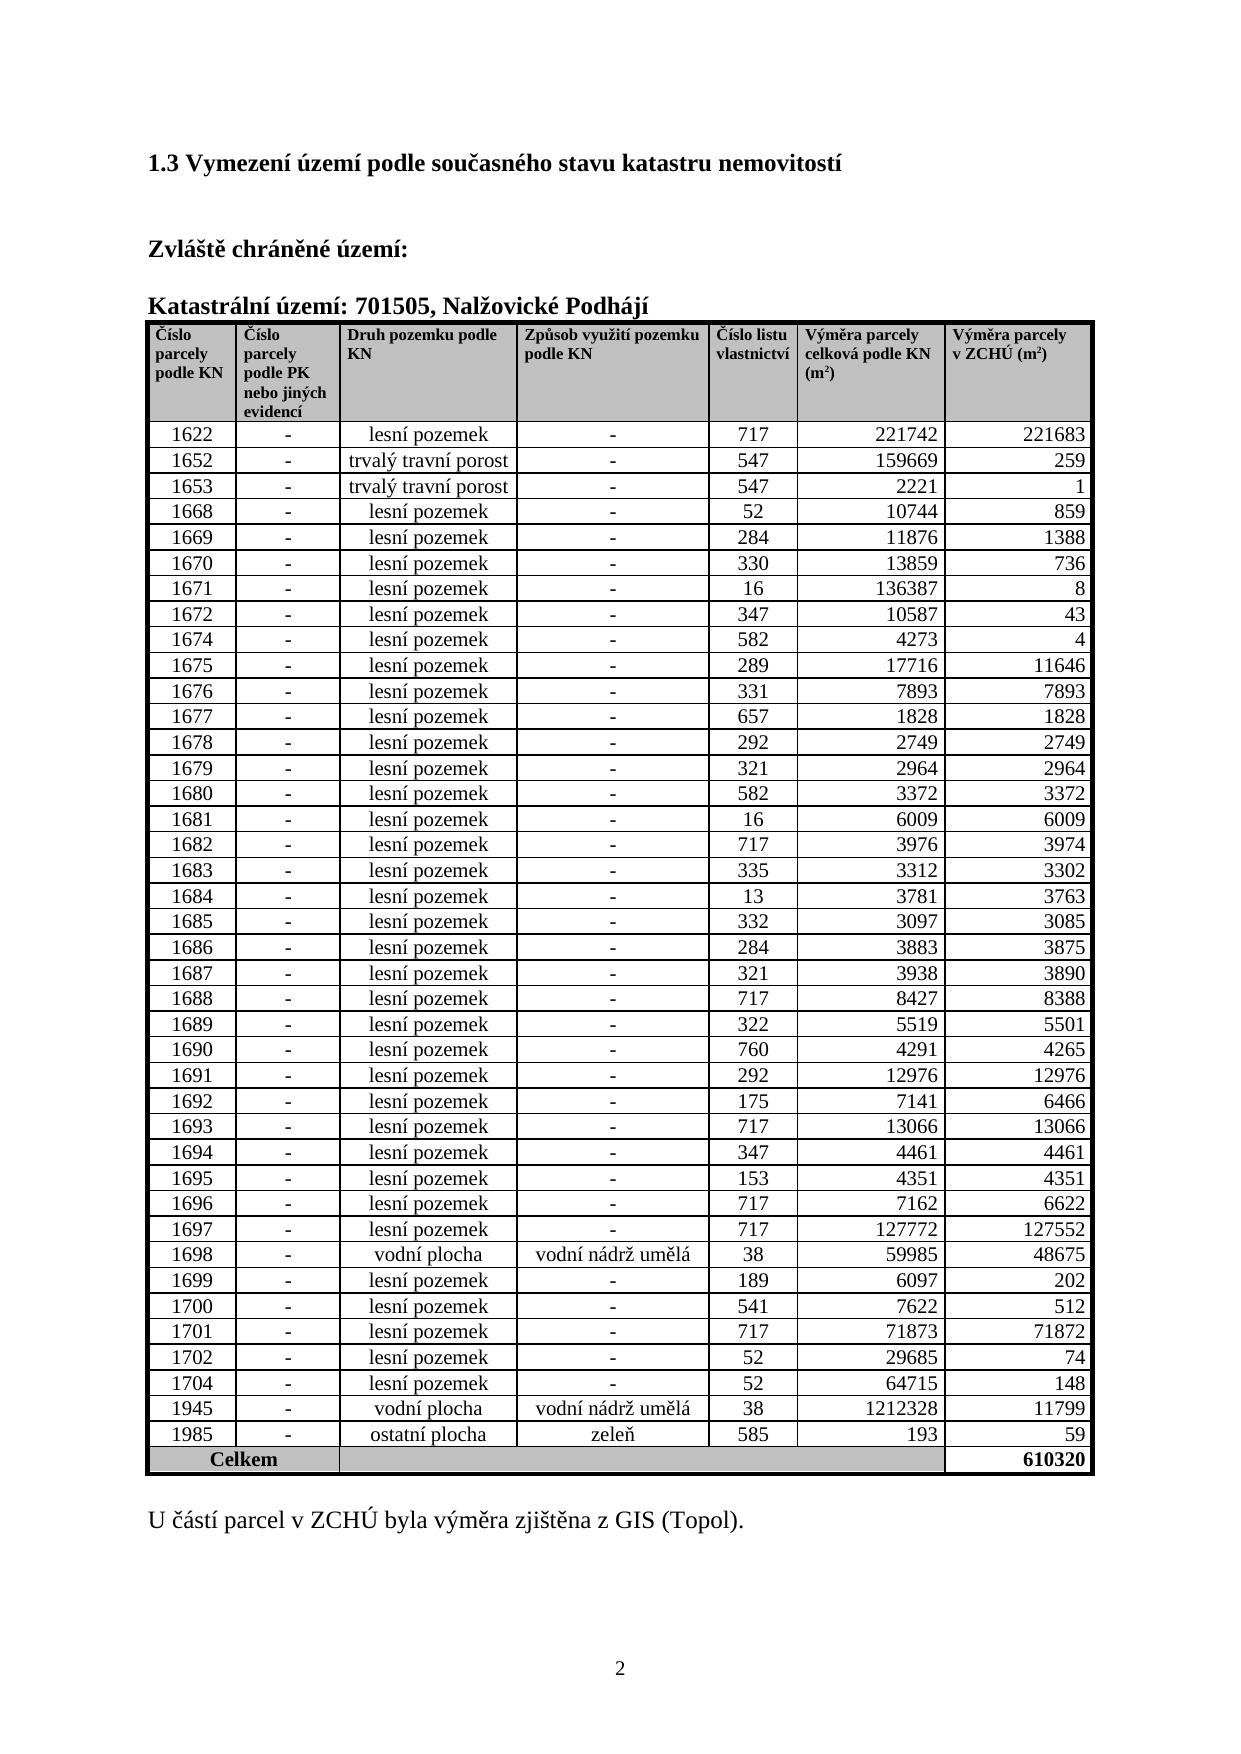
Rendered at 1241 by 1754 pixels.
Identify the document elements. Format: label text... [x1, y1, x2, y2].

table_cell 13 [710, 884, 797, 908]
table_cell 127552 [946, 1217, 1090, 1241]
table_header Číslo listu vlastnictví [710, 325, 797, 421]
table_cell 1696 [150, 1191, 235, 1215]
table_cell lesní pozemek [341, 935, 516, 959]
table_cell lesní pozemek [341, 1319, 516, 1343]
table_cell 717 [710, 1114, 797, 1138]
table_cell 8 [946, 576, 1090, 600]
table_cell 1699 [150, 1268, 235, 1292]
table_cell - [518, 679, 708, 703]
table_cell 1698 [150, 1242, 235, 1266]
table_cell 3883 [798, 935, 944, 959]
table_cell 16 [710, 807, 797, 831]
table_cell 4273 [798, 627, 944, 651]
table_cell 717 [710, 1217, 797, 1241]
table_cell 1687 [150, 961, 235, 984]
table_cell - [518, 525, 708, 549]
table_cell 38 [710, 1242, 797, 1266]
table_cell 1622 [150, 422, 235, 446]
table_cell - [237, 1012, 339, 1036]
table_cell - [237, 1140, 339, 1164]
table_cell 335 [710, 858, 797, 882]
table_cell - [518, 884, 708, 908]
table_cell vodní nádrž umělá [518, 1396, 708, 1420]
table_cell - [237, 1268, 339, 1292]
table_cell 1700 [150, 1294, 235, 1318]
table_cell 7141 [798, 1089, 944, 1113]
table_cell 547 [710, 474, 797, 498]
table_cell 202 [946, 1268, 1090, 1292]
table_cell 2749 [946, 730, 1090, 754]
table_cell 1681 [150, 807, 235, 831]
table_cell 17716 [798, 653, 944, 677]
table_cell - [237, 679, 339, 703]
table_cell 38 [710, 1396, 797, 1420]
table_cell lesní pozemek [341, 986, 516, 1010]
table_cell - [518, 986, 708, 1010]
table_header Výměra parcely v ZCHÚ (m2) [946, 325, 1090, 421]
table_cell 292 [710, 1063, 797, 1087]
table_cell - [237, 986, 339, 1010]
table_cell 1388 [946, 525, 1090, 549]
table_cell - [518, 1371, 708, 1394]
table_cell 6009 [946, 807, 1090, 831]
table_cell lesní pozemek [341, 1012, 516, 1036]
table_cell 3372 [946, 781, 1090, 805]
table_cell 48675 [946, 1242, 1090, 1266]
table_cell lesní pozemek [341, 525, 516, 549]
table_cell - [237, 858, 339, 882]
table_cell lesní pozemek [341, 909, 516, 933]
table_cell lesní pozemek [341, 807, 516, 831]
table_cell 13066 [946, 1114, 1090, 1138]
table_cell - [237, 884, 339, 908]
table_cell 1686 [150, 935, 235, 959]
table_cell 610320 [946, 1447, 1090, 1471]
table_cell - [237, 474, 339, 498]
table_cell 547 [710, 448, 797, 472]
table_cell 1670 [150, 551, 235, 574]
table_cell 64715 [798, 1371, 944, 1394]
table_cell 1677 [150, 704, 235, 728]
table_cell - [237, 602, 339, 626]
table_cell 2964 [946, 756, 1090, 779]
table_cell 2221 [798, 474, 944, 498]
table_cell 585 [710, 1422, 797, 1446]
table_cell lesní pozemek [341, 679, 516, 703]
table_cell 321 [710, 961, 797, 984]
table_cell 4461 [946, 1140, 1090, 1164]
subtitle 1.3 Vymezení území podle současného stavu katastru nemovitostí [148, 148, 1092, 176]
table_cell 1672 [150, 602, 235, 626]
table_cell 1671 [150, 576, 235, 600]
table_cell zeleň [518, 1422, 708, 1446]
table_cell lesní pozemek [341, 1114, 516, 1138]
table_cell 12976 [946, 1063, 1090, 1087]
table_cell - [518, 1319, 708, 1343]
table_cell - [518, 935, 708, 959]
table_cell 1680 [150, 781, 235, 805]
table_cell - [518, 576, 708, 600]
table_cell - [237, 781, 339, 805]
table_cell 3875 [946, 935, 1090, 959]
table_cell 717 [710, 986, 797, 1010]
table_cell - [518, 448, 708, 472]
table_cell 4265 [946, 1037, 1090, 1061]
table_cell 59 [946, 1422, 1090, 1446]
table_cell 43 [946, 602, 1090, 626]
table_cell 321 [710, 756, 797, 779]
table_cell 292 [710, 730, 797, 754]
table_cell - [518, 832, 708, 856]
table_cell lesní pozemek [341, 756, 516, 779]
table_cell 5519 [798, 1012, 944, 1036]
table_cell 153 [710, 1166, 797, 1189]
table_cell lesní pozemek [341, 884, 516, 908]
table_cell 189 [710, 1268, 797, 1292]
text Katastrální území: 701505, Nalžovické Podhájí [148, 291, 1092, 320]
table_cell 6097 [798, 1268, 944, 1292]
table_cell lesní pozemek [341, 653, 516, 677]
table_cell 1678 [150, 730, 235, 754]
table_cell 1693 [150, 1114, 235, 1138]
table_cell - [237, 525, 339, 549]
table_cell 1694 [150, 1140, 235, 1164]
table_cell 332 [710, 909, 797, 933]
table_header Způsob využití pozemku podle KN [518, 325, 708, 421]
table_cell 3976 [798, 832, 944, 856]
table_cell - [518, 499, 708, 523]
table_cell - [237, 1319, 339, 1343]
table_cell vodní nádrž umělá [518, 1242, 708, 1266]
text U částí parcel v ZCHÚ byla výměra zjištěna z GIS (Topol). [148, 1505, 1092, 1534]
table_cell lesní pozemek [341, 627, 516, 651]
table_cell 1697 [150, 1217, 235, 1241]
table_cell Celkem [150, 1447, 339, 1471]
table_cell lesní pozemek [341, 499, 516, 523]
table_cell 11646 [946, 653, 1090, 677]
table_cell 3085 [946, 909, 1090, 933]
table_cell lesní pozemek [341, 858, 516, 882]
table_cell 5501 [946, 1012, 1090, 1036]
table_cell 1690 [150, 1037, 235, 1061]
table_cell - [237, 576, 339, 600]
table_cell 1653 [150, 474, 235, 498]
table_cell 1674 [150, 627, 235, 651]
table_cell lesní pozemek [341, 704, 516, 728]
table_cell 1945 [150, 1396, 235, 1420]
table_cell - [237, 1191, 339, 1215]
table_cell 259 [946, 448, 1090, 472]
table_cell 52 [710, 1371, 797, 1394]
table_cell 1692 [150, 1089, 235, 1113]
table_cell lesní pozemek [341, 1191, 516, 1215]
table_cell - [518, 1114, 708, 1138]
table_cell 3097 [798, 909, 944, 933]
table_cell 582 [710, 627, 797, 651]
table_cell - [518, 1345, 708, 1369]
table_cell 11876 [798, 525, 944, 549]
table_cell 1685 [150, 909, 235, 933]
table_cell 541 [710, 1294, 797, 1318]
table_cell 3763 [946, 884, 1090, 908]
table_header Výměra parcely celková podle KN (m2) [798, 325, 944, 421]
table_cell - [237, 1037, 339, 1061]
table_cell 330 [710, 551, 797, 574]
table_cell - [237, 499, 339, 523]
table_cell 1702 [150, 1345, 235, 1369]
table_cell - [237, 1217, 339, 1241]
table_cell 1695 [150, 1166, 235, 1189]
table_cell - [518, 1191, 708, 1215]
table_cell - [237, 1422, 339, 1446]
table_cell 2964 [798, 756, 944, 779]
table_cell 1985 [150, 1422, 235, 1446]
table_cell 4 [946, 627, 1090, 651]
table_cell 175 [710, 1089, 797, 1113]
table_cell 289 [710, 653, 797, 677]
table_cell 322 [710, 1012, 797, 1036]
table_cell lesní pozemek [341, 1063, 516, 1087]
table_cell 760 [710, 1037, 797, 1061]
table_cell 13066 [798, 1114, 944, 1138]
table_cell 1669 [150, 525, 235, 549]
table_cell 284 [710, 935, 797, 959]
table_header Druh pozemku podle KN [341, 325, 516, 421]
table_cell vodní plocha [341, 1242, 516, 1266]
table_cell 331 [710, 679, 797, 703]
table_cell 1212328 [798, 1396, 944, 1420]
table_cell 59985 [798, 1242, 944, 1266]
table_cell 10587 [798, 602, 944, 626]
table_cell - [518, 602, 708, 626]
table_cell 717 [710, 1319, 797, 1343]
table_cell - [237, 1242, 339, 1266]
table_cell 1679 [150, 756, 235, 779]
table_cell 1828 [946, 704, 1090, 728]
table_cell 4351 [798, 1166, 944, 1189]
table_cell lesní pozemek [341, 1371, 516, 1394]
table_cell - [237, 448, 339, 472]
table_cell lesní pozemek [341, 1140, 516, 1164]
table_cell lesní pozemek [341, 781, 516, 805]
table_cell 12976 [798, 1063, 944, 1087]
table_cell 3372 [798, 781, 944, 805]
table_cell 1684 [150, 884, 235, 908]
table_cell - [237, 961, 339, 984]
table_cell 1 [946, 474, 1090, 498]
table_cell - [237, 1063, 339, 1087]
table_cell - [237, 1089, 339, 1113]
table_cell lesní pozemek [341, 1268, 516, 1292]
table_cell 193 [798, 1422, 944, 1446]
table_cell trvalý travní porost [341, 474, 516, 498]
table_cell 13859 [798, 551, 944, 574]
table_cell - [518, 756, 708, 779]
table_cell 159669 [798, 448, 944, 472]
table_cell 16 [710, 576, 797, 600]
table_cell - [518, 422, 708, 446]
table_cell 717 [710, 832, 797, 856]
table_cell 71872 [946, 1319, 1090, 1343]
table_cell - [518, 1063, 708, 1087]
table_cell 1689 [150, 1012, 235, 1036]
table_cell 127772 [798, 1217, 944, 1241]
table_cell vodní plocha [341, 1396, 516, 1420]
table_cell 221683 [946, 422, 1090, 446]
table_cell - [237, 653, 339, 677]
table_cell 3938 [798, 961, 944, 984]
table_cell 2749 [798, 730, 944, 754]
table_cell 859 [946, 499, 1090, 523]
table_cell 8427 [798, 986, 944, 1010]
table_cell - [518, 704, 708, 728]
table_cell lesní pozemek [341, 832, 516, 856]
table_cell lesní pozemek [341, 730, 516, 754]
table_cell 221742 [798, 422, 944, 446]
table_cell 11799 [946, 1396, 1090, 1420]
table_cell lesní pozemek [341, 551, 516, 574]
table_cell - [518, 551, 708, 574]
table_cell - [237, 1371, 339, 1394]
table_cell 74 [946, 1345, 1090, 1369]
table_cell 1704 [150, 1371, 235, 1394]
table_cell 7622 [798, 1294, 944, 1318]
table_cell 3312 [798, 858, 944, 882]
table_cell - [518, 1217, 708, 1241]
table_cell trvalý travní porost [341, 448, 516, 472]
table_cell - [237, 1114, 339, 1138]
table_cell 1701 [150, 1319, 235, 1343]
table_cell lesní pozemek [341, 1345, 516, 1369]
table_cell - [518, 781, 708, 805]
table_cell 347 [710, 602, 797, 626]
table_cell [340, 1447, 944, 1471]
table_cell 1828 [798, 704, 944, 728]
table_cell 1682 [150, 832, 235, 856]
table_cell 347 [710, 1140, 797, 1164]
table_cell 136387 [798, 576, 944, 600]
table_cell 71873 [798, 1319, 944, 1343]
table_cell - [518, 858, 708, 882]
table_cell lesní pozemek [341, 1217, 516, 1241]
table_cell 3302 [946, 858, 1090, 882]
table_cell - [237, 730, 339, 754]
table_cell 1652 [150, 448, 235, 472]
table_cell 736 [946, 551, 1090, 574]
table_cell lesní pozemek [341, 1166, 516, 1189]
table_cell lesní pozemek [341, 1089, 516, 1113]
table_cell - [237, 627, 339, 651]
table_header Číslo parcely podle KN [150, 325, 235, 421]
table_cell - [237, 935, 339, 959]
table_cell 512 [946, 1294, 1090, 1318]
table_cell 10744 [798, 499, 944, 523]
table_cell - [237, 551, 339, 574]
table_cell 717 [710, 422, 797, 446]
table_cell 52 [710, 499, 797, 523]
table_cell - [518, 1166, 708, 1189]
table_cell - [518, 1012, 708, 1036]
table_cell - [237, 909, 339, 933]
table_cell - [237, 1294, 339, 1318]
table_cell 1676 [150, 679, 235, 703]
table_cell 6622 [946, 1191, 1090, 1215]
table_cell 7893 [946, 679, 1090, 703]
table_cell - [518, 807, 708, 831]
table_cell 52 [710, 1345, 797, 1369]
table_cell lesní pozemek [341, 1037, 516, 1061]
table_cell - [237, 756, 339, 779]
table_cell 7162 [798, 1191, 944, 1215]
table_cell - [518, 627, 708, 651]
table_cell 284 [710, 525, 797, 549]
table_cell lesní pozemek [341, 576, 516, 600]
table_cell 6466 [946, 1089, 1090, 1113]
table_cell 582 [710, 781, 797, 805]
table_cell - [518, 730, 708, 754]
table_cell - [518, 1268, 708, 1292]
table_cell - [237, 704, 339, 728]
table_cell 3974 [946, 832, 1090, 856]
table_cell 6009 [798, 807, 944, 831]
table_cell 1668 [150, 499, 235, 523]
table_cell ostatní plocha [341, 1422, 516, 1446]
table_cell 8388 [946, 986, 1090, 1010]
table_cell 657 [710, 704, 797, 728]
table_cell 4291 [798, 1037, 944, 1061]
table_cell 1675 [150, 653, 235, 677]
table_cell 148 [946, 1371, 1090, 1394]
table_cell - [518, 909, 708, 933]
table_cell lesní pozemek [341, 602, 516, 626]
table_cell 1683 [150, 858, 235, 882]
table_cell 717 [710, 1191, 797, 1215]
table_cell - [518, 1089, 708, 1113]
table_cell - [518, 653, 708, 677]
table_cell lesní pozemek [341, 1294, 516, 1318]
table_cell lesní pozemek [341, 422, 516, 446]
table_cell - [237, 807, 339, 831]
table_cell - [237, 422, 339, 446]
text Zvláště chráněné území: [148, 234, 1092, 263]
table_cell lesní pozemek [341, 961, 516, 984]
table_cell - [518, 961, 708, 984]
table_cell 7893 [798, 679, 944, 703]
table_cell 3890 [946, 961, 1090, 984]
table_cell - [237, 1345, 339, 1369]
table_cell 4461 [798, 1140, 944, 1164]
table_cell - [518, 1037, 708, 1061]
table_cell - [518, 474, 708, 498]
table_cell - [237, 1396, 339, 1420]
table_cell 29685 [798, 1345, 944, 1369]
table_cell 1688 [150, 986, 235, 1010]
table_cell - [237, 1166, 339, 1189]
table_cell - [237, 832, 339, 856]
table_cell 3781 [798, 884, 944, 908]
table_cell 4351 [946, 1166, 1090, 1189]
table_cell - [518, 1294, 708, 1318]
table_header Číslo parcely podle PK nebo jiných evidencí [237, 325, 339, 421]
table_cell - [518, 1140, 708, 1164]
table_cell 1691 [150, 1063, 235, 1087]
